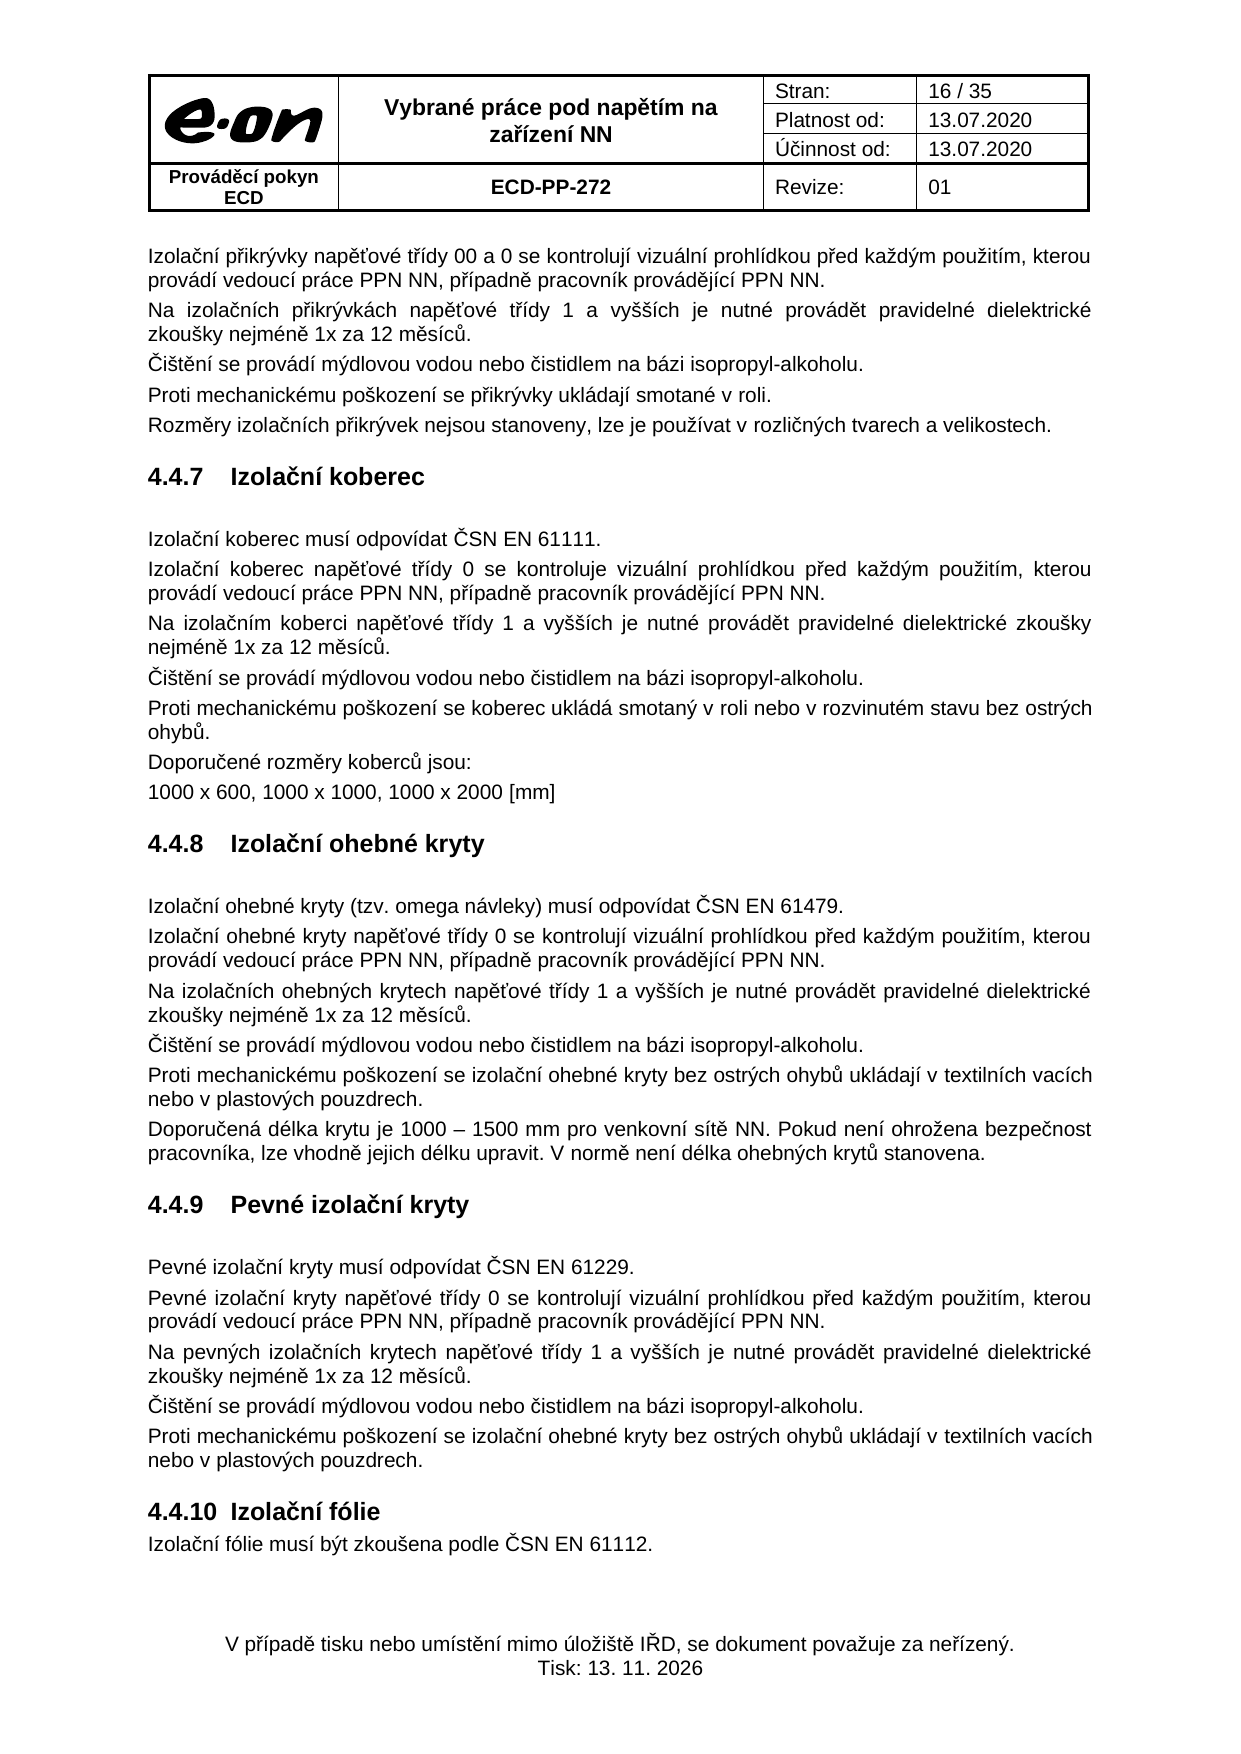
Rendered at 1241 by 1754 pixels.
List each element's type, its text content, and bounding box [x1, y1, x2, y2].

text Proti mechanickému poškození se izolační ohebné kryty bez ostrých ohybů ukládají v textilních vacích nebo v plastových pouzdrech. [148, 1424, 1092, 1472]
text Čištění se provádí mýdlovou vodou nebo čistidlem na bázi isopropyl-alkoholu. [148, 665, 1092, 689]
text Čištění se provádí mýdlovou vodou nebo čistidlem na bázi isopropyl-alkoholu. [148, 1394, 1092, 1418]
text Doporučené rozměry koberců jsou: [148, 750, 1092, 774]
text Izolační koberec napěťové třídy 0 se kontroluje vizuální prohlídkou před každým použitím, kterou provádí vedoucí práce PPN NN, případně pracovník provádějící PPN NN. [148, 557, 1092, 605]
text Na izolačním koberci napěťové třídy 1 a vyšších je nutné provádět pravidelné dielektrické zkoušky nejméně 1x za 12 měsíců. [148, 611, 1092, 659]
text Izolační fólie musí být zkoušena podle ČSN EN 61112. [148, 1532, 1092, 1556]
text Izolační koberec musí odpovídat ČSN EN 61111. [148, 527, 1092, 551]
text Proti mechanickému poškození se koberec ukládá smotaný v roli nebo v rozvinutém stavu bez ostrých ohybů. [148, 696, 1092, 743]
text Pevné izolační kryty napěťové třídy 0 se kontrolují vizuální prohlídkou před každým použitím, kterou provádí vedoucí práce PPN NN, případně pracovník provádějící PPN NN. [148, 1285, 1092, 1333]
text Izolační ohebné kryty (tzv. omega návleky) musí odpovídat ČSN EN 61479. [148, 894, 1092, 918]
subtitle Izolační fólie [148, 1497, 1092, 1526]
text Doporučená délka krytu je 1000 – 1500 mm pro venkovní sítě NN. Pokud není ohrožena bezpečnost pracovníka, lze vhodně jejich délku upravit. V normě není délka ohebných krytů stanovena. [148, 1117, 1092, 1165]
subtitle Izolační ohebné kryty [148, 829, 1092, 858]
text Proti mechanickému poškození se izolační ohebné kryty bez ostrých ohybů ukládají v textilních vacích nebo v plastových pouzdrech. [148, 1063, 1092, 1111]
text Izolační ohebné kryty napěťové třídy 0 se kontrolují vizuální prohlídkou před každým použitím, kterou provádí vedoucí práce PPN NN, případně pracovník provádějící PPN NN. [148, 924, 1092, 972]
text 1000 x 600, 1000 x 1000, 1000 x 2000 [mm] [148, 780, 1092, 804]
text Na izolačních přikrývkách napěťové třídy 1 a vyšších je nutné provádět pravidelné dielektrické zkoušky nejméně 1x za 12 měsíců. [148, 298, 1092, 346]
text Proti mechanickému poškození se přikrývky ukládají smotané v roli. [148, 382, 1092, 406]
text Čištění se provádí mýdlovou vodou nebo čistidlem na bázi isopropyl-alkoholu. [148, 1033, 1092, 1057]
text Rozměry izolačních přikrývek nejsou stanoveny, lze je používat v rozličných tvarech a velikostech. [148, 413, 1092, 437]
text Na pevných izolačních krytech napěťové třídy 1 a vyšších je nutné provádět pravidelné dielektrické zkoušky nejméně 1x za 12 měsíců. [148, 1339, 1092, 1387]
subtitle Izolační koberec [148, 462, 1092, 490]
text Na izolačních ohebných krytech napěťové třídy 1 a vyšších je nutné provádět pravidelné dielektrické zkoušky nejméně 1x za 12 měsíců. [148, 978, 1092, 1026]
text Pevné izolační kryty musí odpovídat ČSN EN 61229. [148, 1255, 1092, 1279]
text Čištění se provádí mýdlovou vodou nebo čistidlem na bázi isopropyl-alkoholu. [148, 352, 1092, 376]
subtitle Pevné izolační kryty [148, 1190, 1092, 1219]
text Izolační přikrývky napěťové třídy 00 a 0 se kontrolují vizuální prohlídkou před každým použitím, kterou provádí vedoucí práce PPN NN, případně pracovník provádějící PPN NN. [148, 244, 1092, 292]
